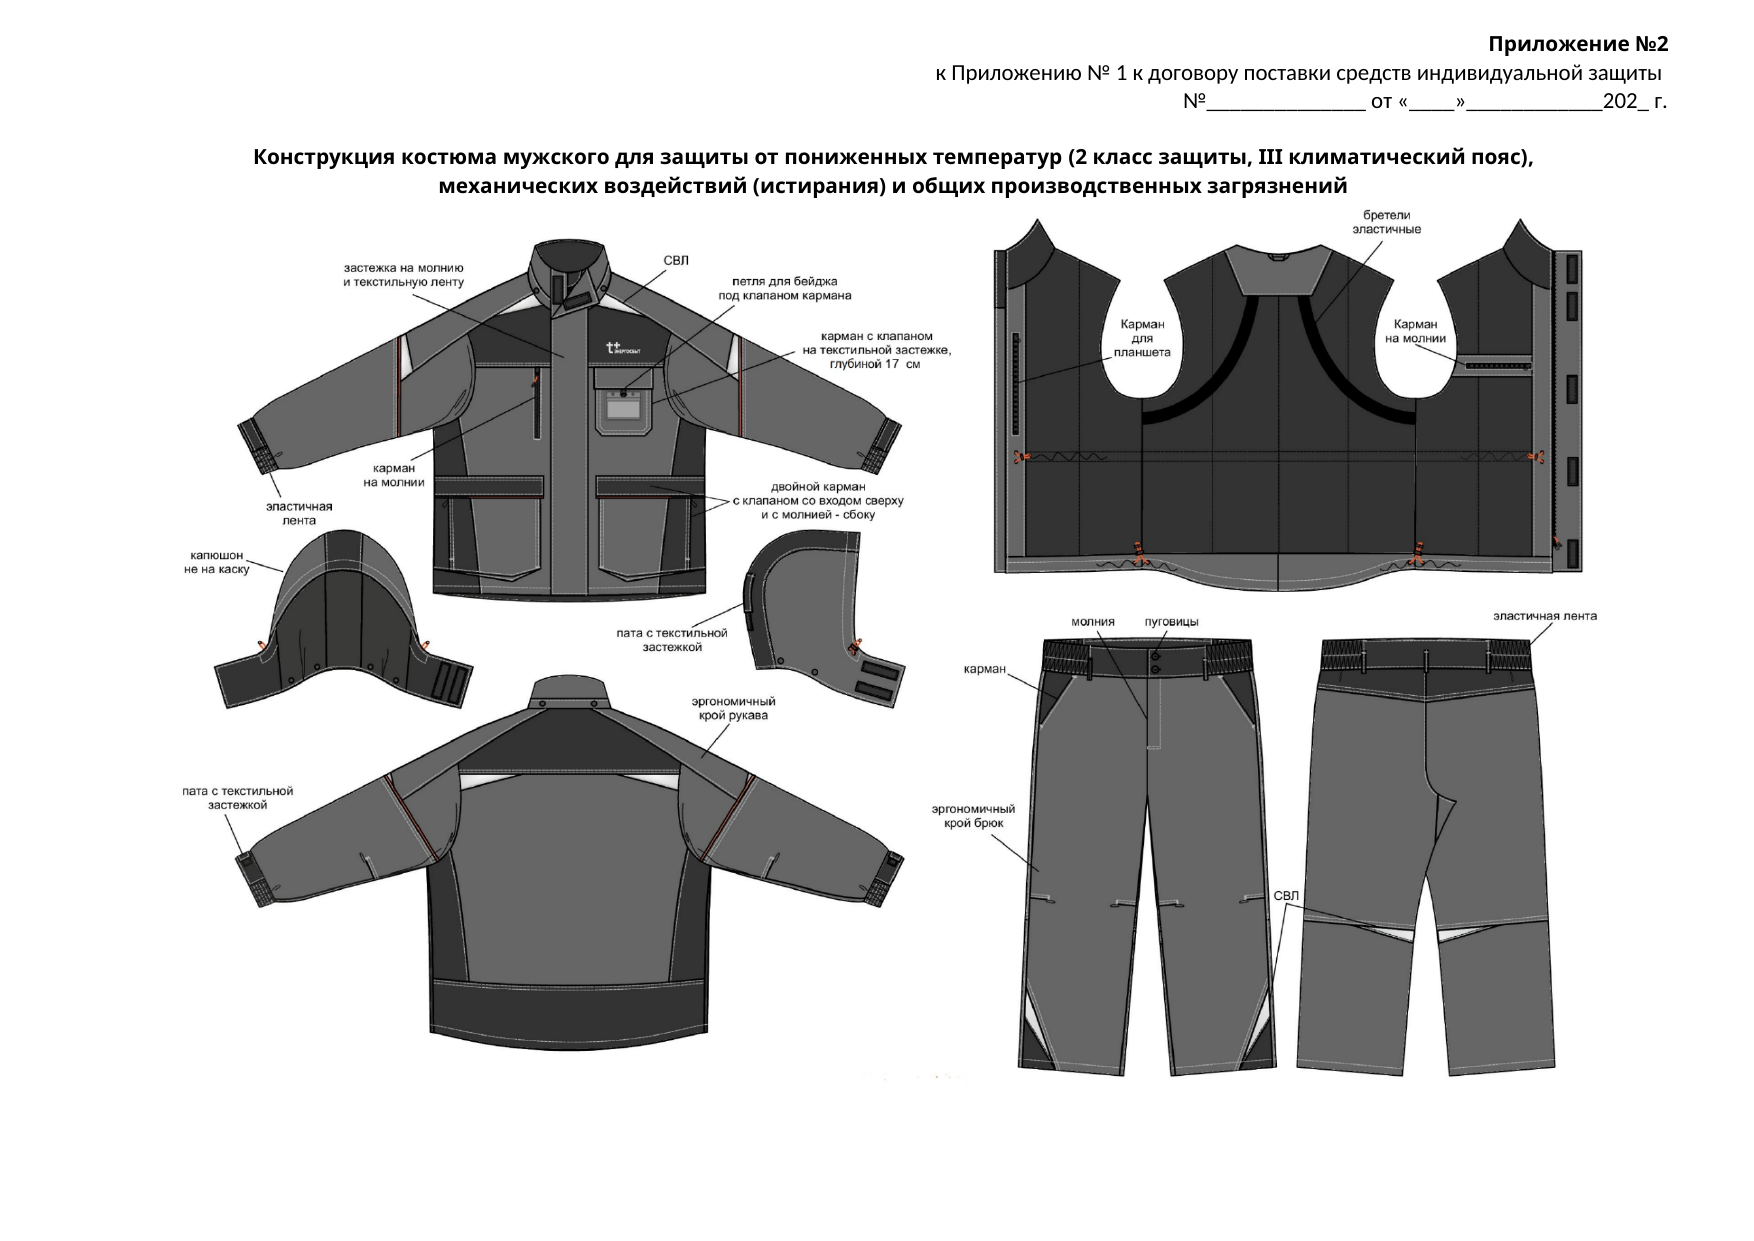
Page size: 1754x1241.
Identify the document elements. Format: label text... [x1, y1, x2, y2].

text механических воздействий (истирания) и общих производственных загрязнений [118, 171, 1668, 199]
text Конструкция костюма мужского для защиты от пониженных температур (2 класс защиты, III климатический пояс), [118, 142, 1668, 171]
text к Приложению № 1 к договору поставки средств индивидуальной защиты №______________ от «____»____________202_ г. [118, 58, 1668, 114]
text Приложение №2 [118, 29, 1668, 58]
picture [173, 199, 1613, 1094]
